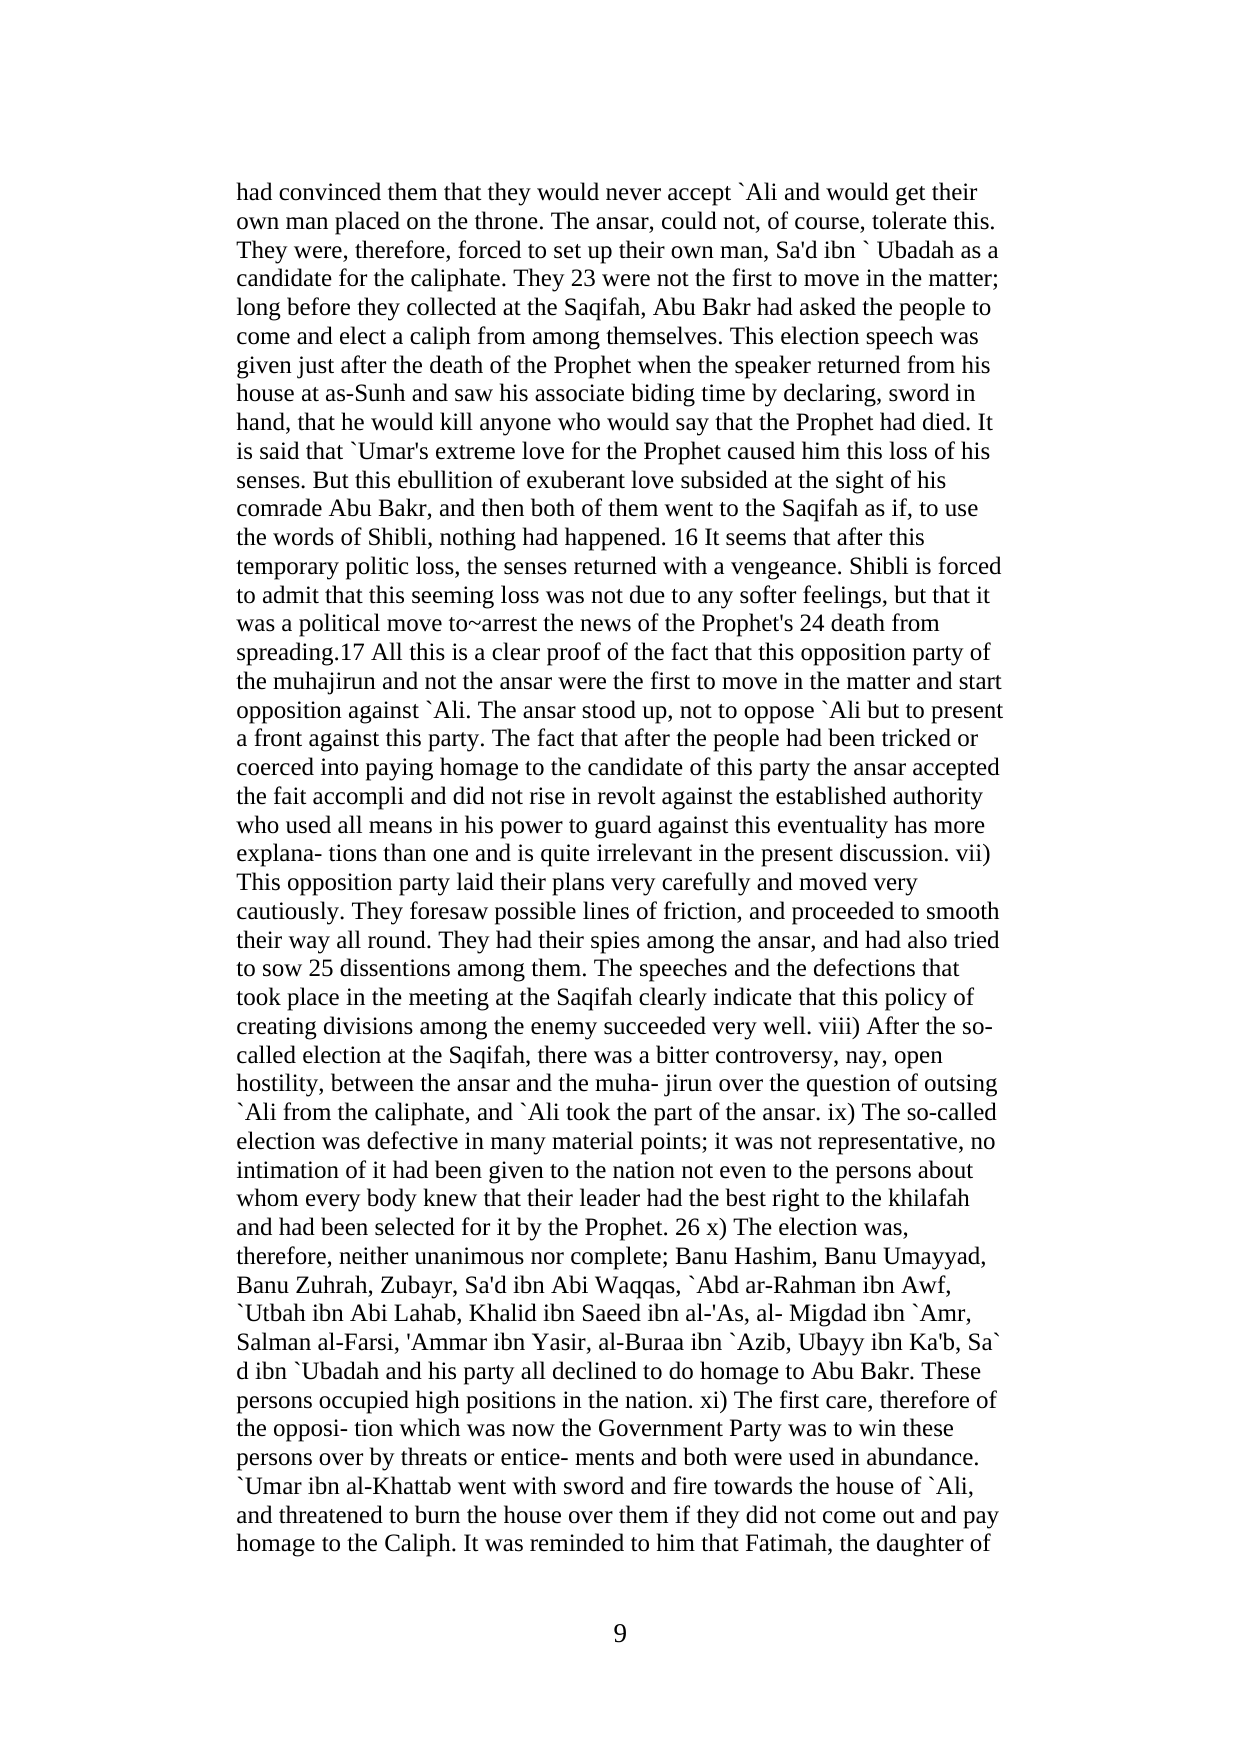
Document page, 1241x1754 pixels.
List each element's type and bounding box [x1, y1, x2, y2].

text [236, 177, 1004, 1557]
